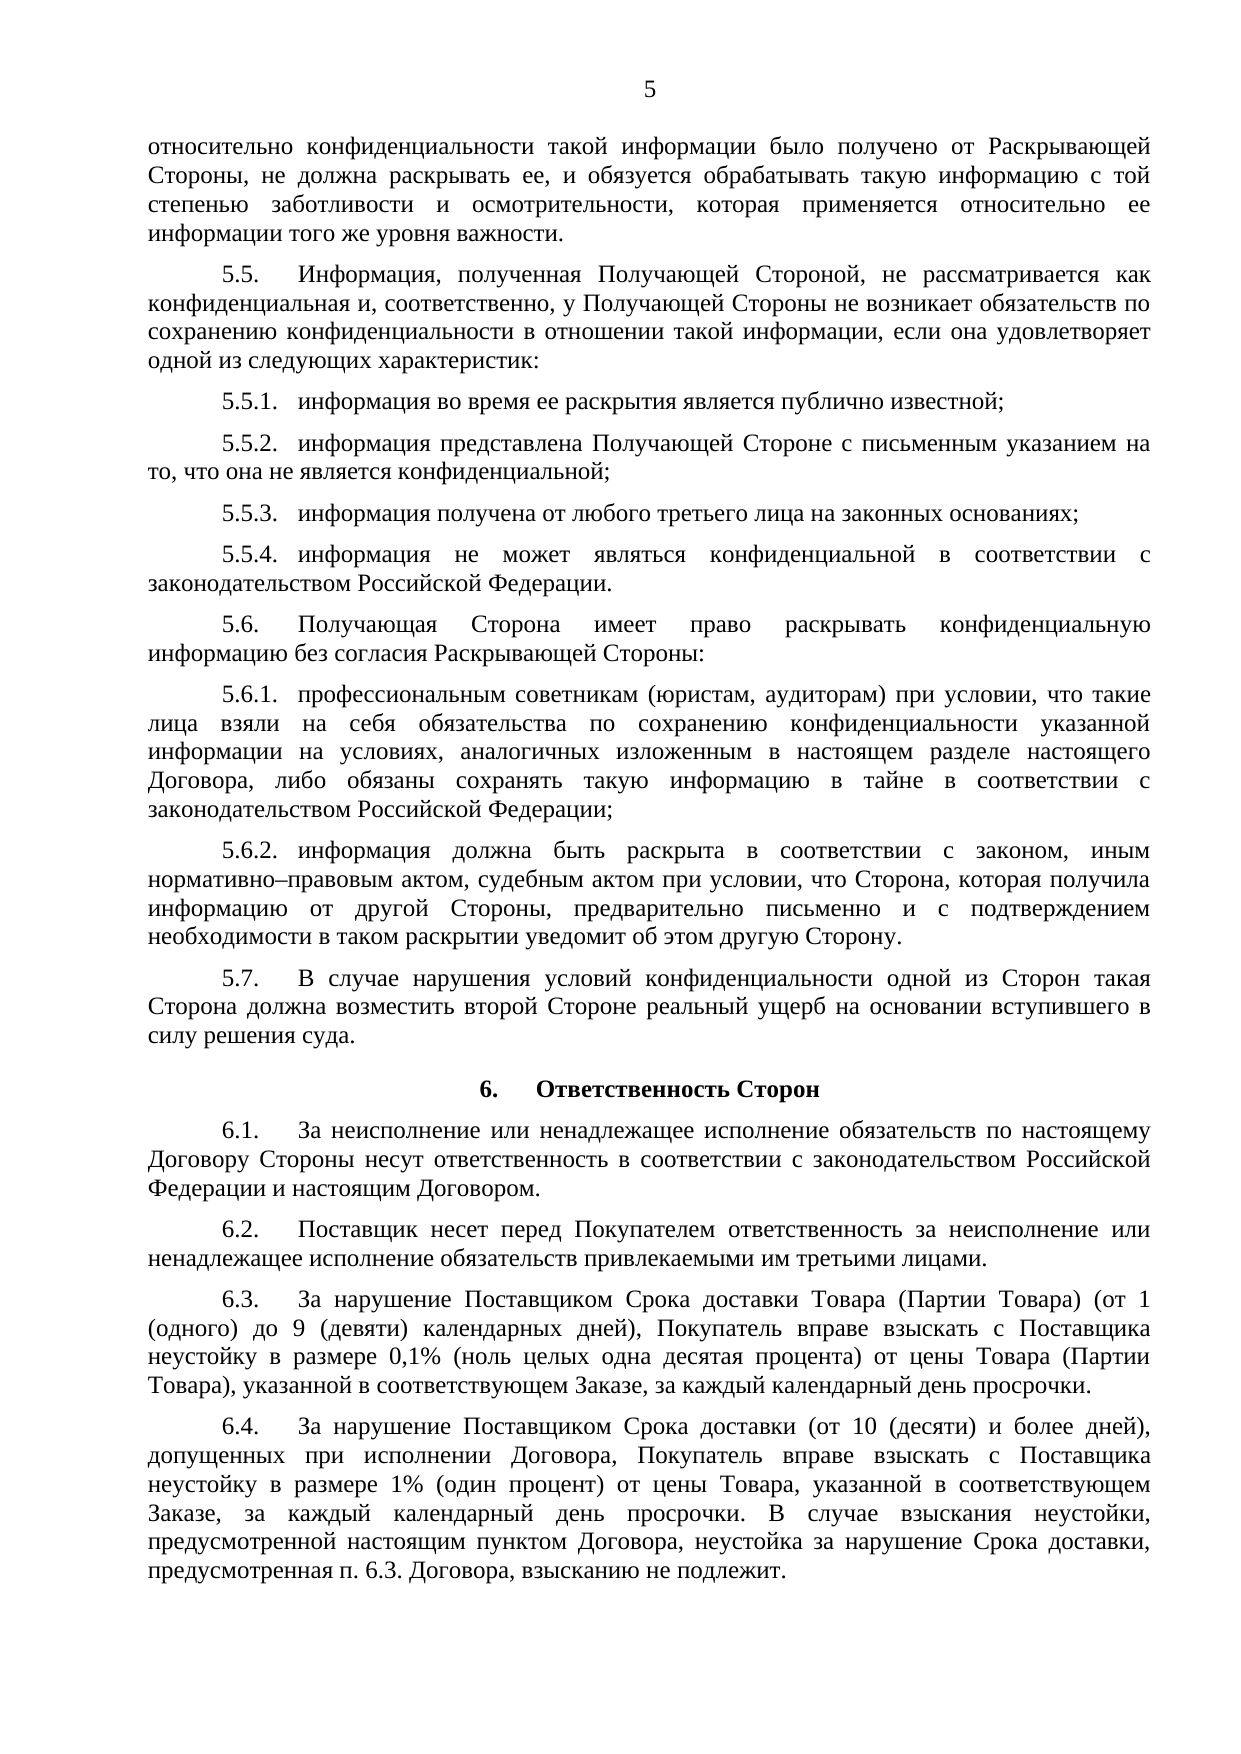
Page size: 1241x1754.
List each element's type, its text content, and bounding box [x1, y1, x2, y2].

list За нарушение Поставщиком Срока доставки (от 10 (десяти) и более дней), допущенных при исполнении Договора, Покупатель вправе взыскать с Поставщика неустойку в размере 1% (один процент) от цены Товара, указанной в соответствующем Заказе, за каждый календарный день просрочки. В случае взыскания неустойки, предусмотренной настоящим пунктом Договора, неустойка за нарушение Срока доставки, предусмотренная п. 6.3. Договора, взысканию не подлежит. [148, 1411, 1152, 1584]
list Поставщик несет перед Покупателем ответственность за неисполнение или ненадлежащее исполнение обязательств привлекаемыми им третьими лицами. [148, 1214, 1152, 1271]
list За неисполнение или ненадлежащее исполнение обязательств по настоящему Договору Стороны несут ответственность в соответствии с законодательством Российской Федерации и настоящим Договором. [148, 1115, 1152, 1201]
list В случае нарушения условий конфиденциальности одной из Сторон такая Сторона должна возместить второй Стороне реальный ущерб на основании вступившего в силу решения суда. [148, 963, 1152, 1049]
list Получающая Сторона имеет право раскрывать конфиденциальную информацию без согласия Раскрывающей Стороны: [148, 609, 1152, 666]
list Информация, полученная Получающей Стороной, не рассматривается как конфиденциальная и, соответственно, у Получающей Стороны не возникает обязательств по сохранению конфиденциальности в отношении такой информации, если она удовлетворяет одной из следующих характеристик: [148, 259, 1152, 374]
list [148, 131, 1152, 246]
list информация представлена Получающей Стороне с письменным указанием на то, что она не является конфиденциальной; [148, 428, 1152, 485]
list За нарушение Поставщиком Срока доставки Товара (Партии Товара) (от 1 (одного) до 9 (девяти) календарных дней), Покупатель вправе взыскать с Поставщика неустойку в размере 0,1% (ноль целых одна десятая процента) от цены Товара (Партии Товара), указанной в соответствующем Заказе, за каждый календарный день просрочки. [148, 1284, 1152, 1399]
list информация должна быть раскрыта в соответствии с законом, иным нормативно–правовым актом, судебным актом при условии, что Сторона, которая получила информацию от другой Стороны, предварительно письменно и с подтверждением необходимости в таком раскрытии уведомит об этом другую Сторону. [148, 835, 1152, 950]
list информация получена от любого третьего лица на законных основаниях; [148, 498, 1152, 526]
list профессиональным советникам (юристам, аудиторам) при условии, что такие лица взяли на себя обязательства по сохранению конфиденциальности указанной информации на условиях, аналогичных изложенным в настоящем разделе настоящего Договора, либо обязаны сохранять такую информацию в тайне в соответствии с законодательством Российской Федерации; [148, 679, 1152, 823]
list информация во время ее раскрытия является публично известной; [148, 386, 1152, 415]
list информация не может являться конфиденциальной в соответствии с законодательством Российской Федерации. [148, 539, 1152, 596]
list Ответственность Сторон [148, 1074, 1152, 1103]
